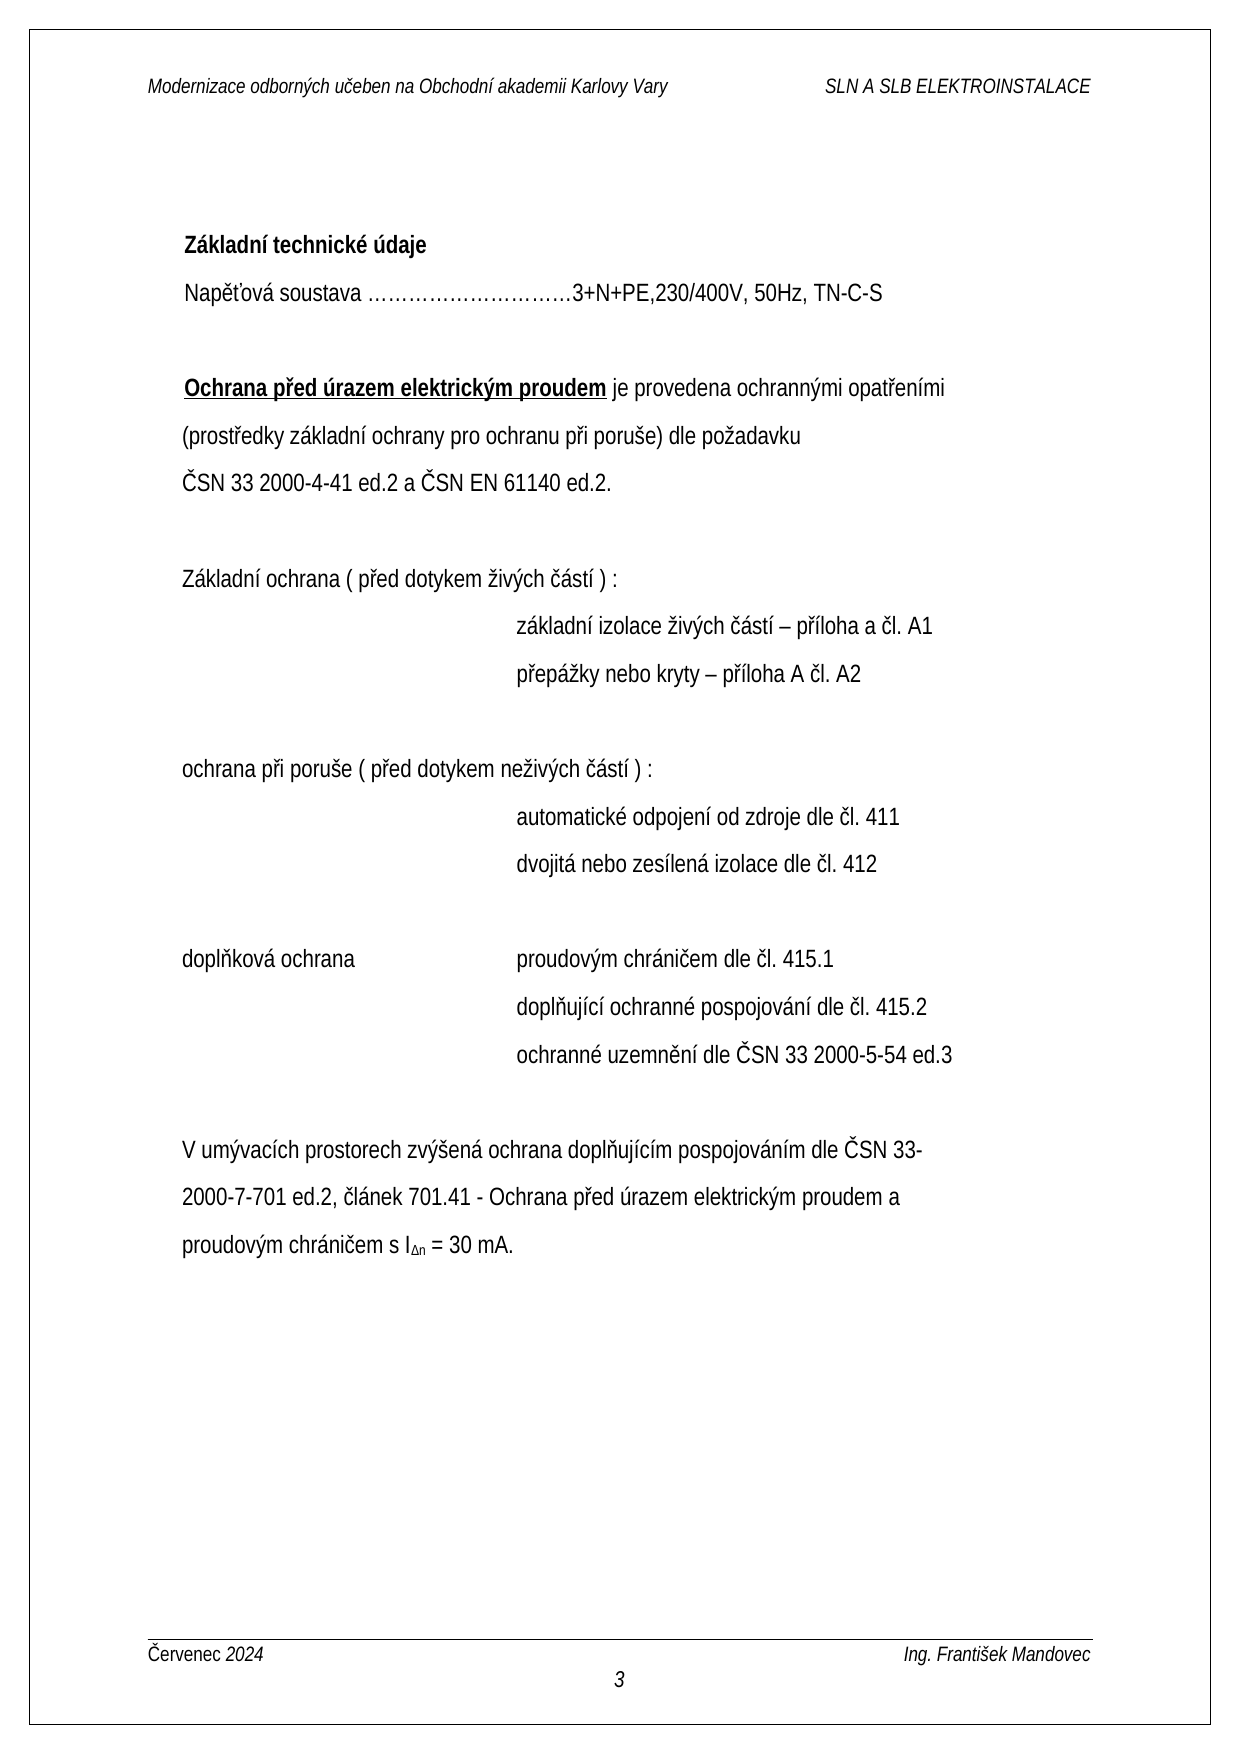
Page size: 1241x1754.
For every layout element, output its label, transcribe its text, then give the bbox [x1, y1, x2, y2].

text proudovým chráničem s IΔn = 30 mA. [148, 1230, 1093, 1259]
text Základní ochrana ( před dotykem živých částí ) : [148, 563, 1093, 592]
text (prostředky základní ochrany pro ochranu při poruše) dle požadavku [148, 421, 1093, 449]
text V umývacích prostorech zvýšená ochrana doplňujícím pospojováním dle ČSN 33- [148, 1135, 1093, 1163]
text doplňující ochranné pospojování dle čl. 415.2 [148, 992, 1093, 1021]
text doplňková ochrana proudovým chráničem dle čl. 415.1 [148, 944, 1093, 973]
text ochranné uzemnění dle ČSN 33 2000-5-54 ed.3 [148, 1039, 1093, 1068]
text základní izolace živých částí – příloha a čl. A1 [148, 611, 1093, 640]
text 2000-7-701 ed.2, článek 701.41 - Ochrana před úrazem elektrickým proudem a [148, 1182, 1093, 1211]
text dvojitá nebo zesílená izolace dle čl. 412 [148, 849, 1093, 878]
text Základní technické údaje [148, 230, 1093, 259]
text Napěťová soustava …………………………3+N+PE,230/400V, 50Hz, TN-C-S [148, 278, 1093, 307]
text ČSN 33 2000-4-41 ed.2 a ČSN EN 61140 ed.2. [148, 468, 1093, 497]
text Ochrana před úrazem elektrickým proudem je provedena ochrannými opatřeními [148, 373, 1093, 402]
text ochrana při poruše ( před dotykem neživých částí ) : [148, 754, 1093, 783]
text přepážky nebo kryty – příloha A čl. A2 [148, 659, 1093, 687]
text automatické odpojení od zdroje dle čl. 411 [148, 802, 1093, 830]
